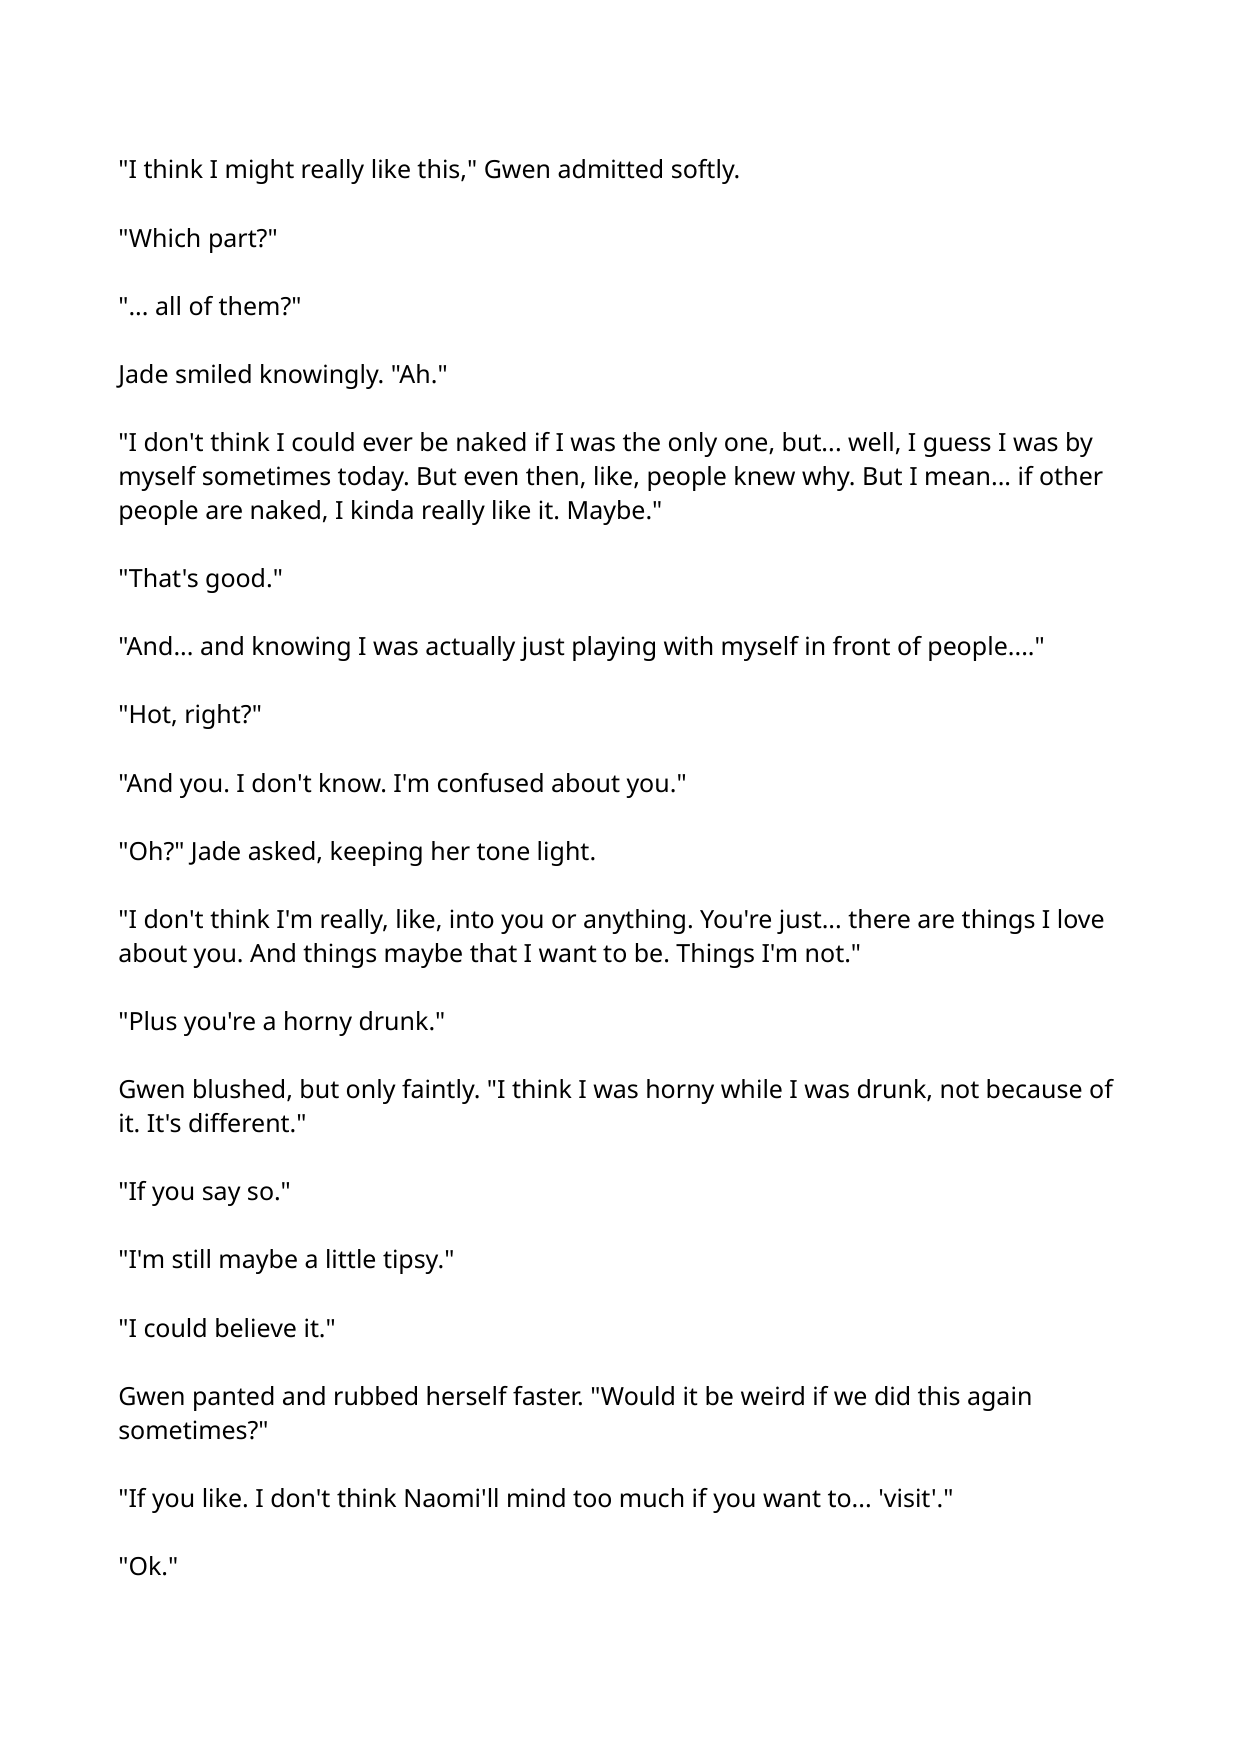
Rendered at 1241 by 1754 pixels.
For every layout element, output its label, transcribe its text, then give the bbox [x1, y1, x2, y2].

text Gwen blushed, but only faintly. "I think I was horny while I was drunk, not because of it. It's different." [118, 1072, 1122, 1140]
text "I'm still maybe a little tipsy." [118, 1242, 1122, 1276]
text "And you. I don't know. I'm confused about you." [118, 765, 1122, 799]
text "Hot, right?" [118, 697, 1122, 731]
text "If you like. I don't think Naomi'll mind too much if you want to... 'visit'." [118, 1481, 1122, 1515]
text "Which part?" [118, 220, 1122, 254]
text "I don't think I could ever be naked if I was the only one, but... well, I guess I was by myself sometimes today. But even then, like, people knew why. But I mean... if other people are naked, I kinda really like it. Maybe." [118, 425, 1122, 527]
text "Oh?" Jade asked, keeping her tone light. [118, 833, 1122, 867]
text "If you say so." [118, 1174, 1122, 1208]
text "I could believe it." [118, 1310, 1122, 1344]
text "I don't think I'm really, like, into you or anything. You're just... there are things I love about you. And things maybe that I want to be. Things I'm not." [118, 902, 1122, 970]
text "Ok." [118, 1549, 1122, 1583]
text "... all of them?" [118, 288, 1122, 322]
text Gwen panted and rubbed herself faster. "Would it be weird if we did this again sometimes?" [118, 1378, 1122, 1447]
text "And... and knowing I was actually just playing with myself in front of people...." [118, 629, 1122, 663]
text "I think I might really like this," Gwen admitted softly. [118, 152, 1122, 186]
text "Plus you're a horny drunk." [118, 1004, 1122, 1038]
text Jade smiled knowingly. "Ah." [118, 357, 1122, 391]
text "That's good." [118, 561, 1122, 595]
